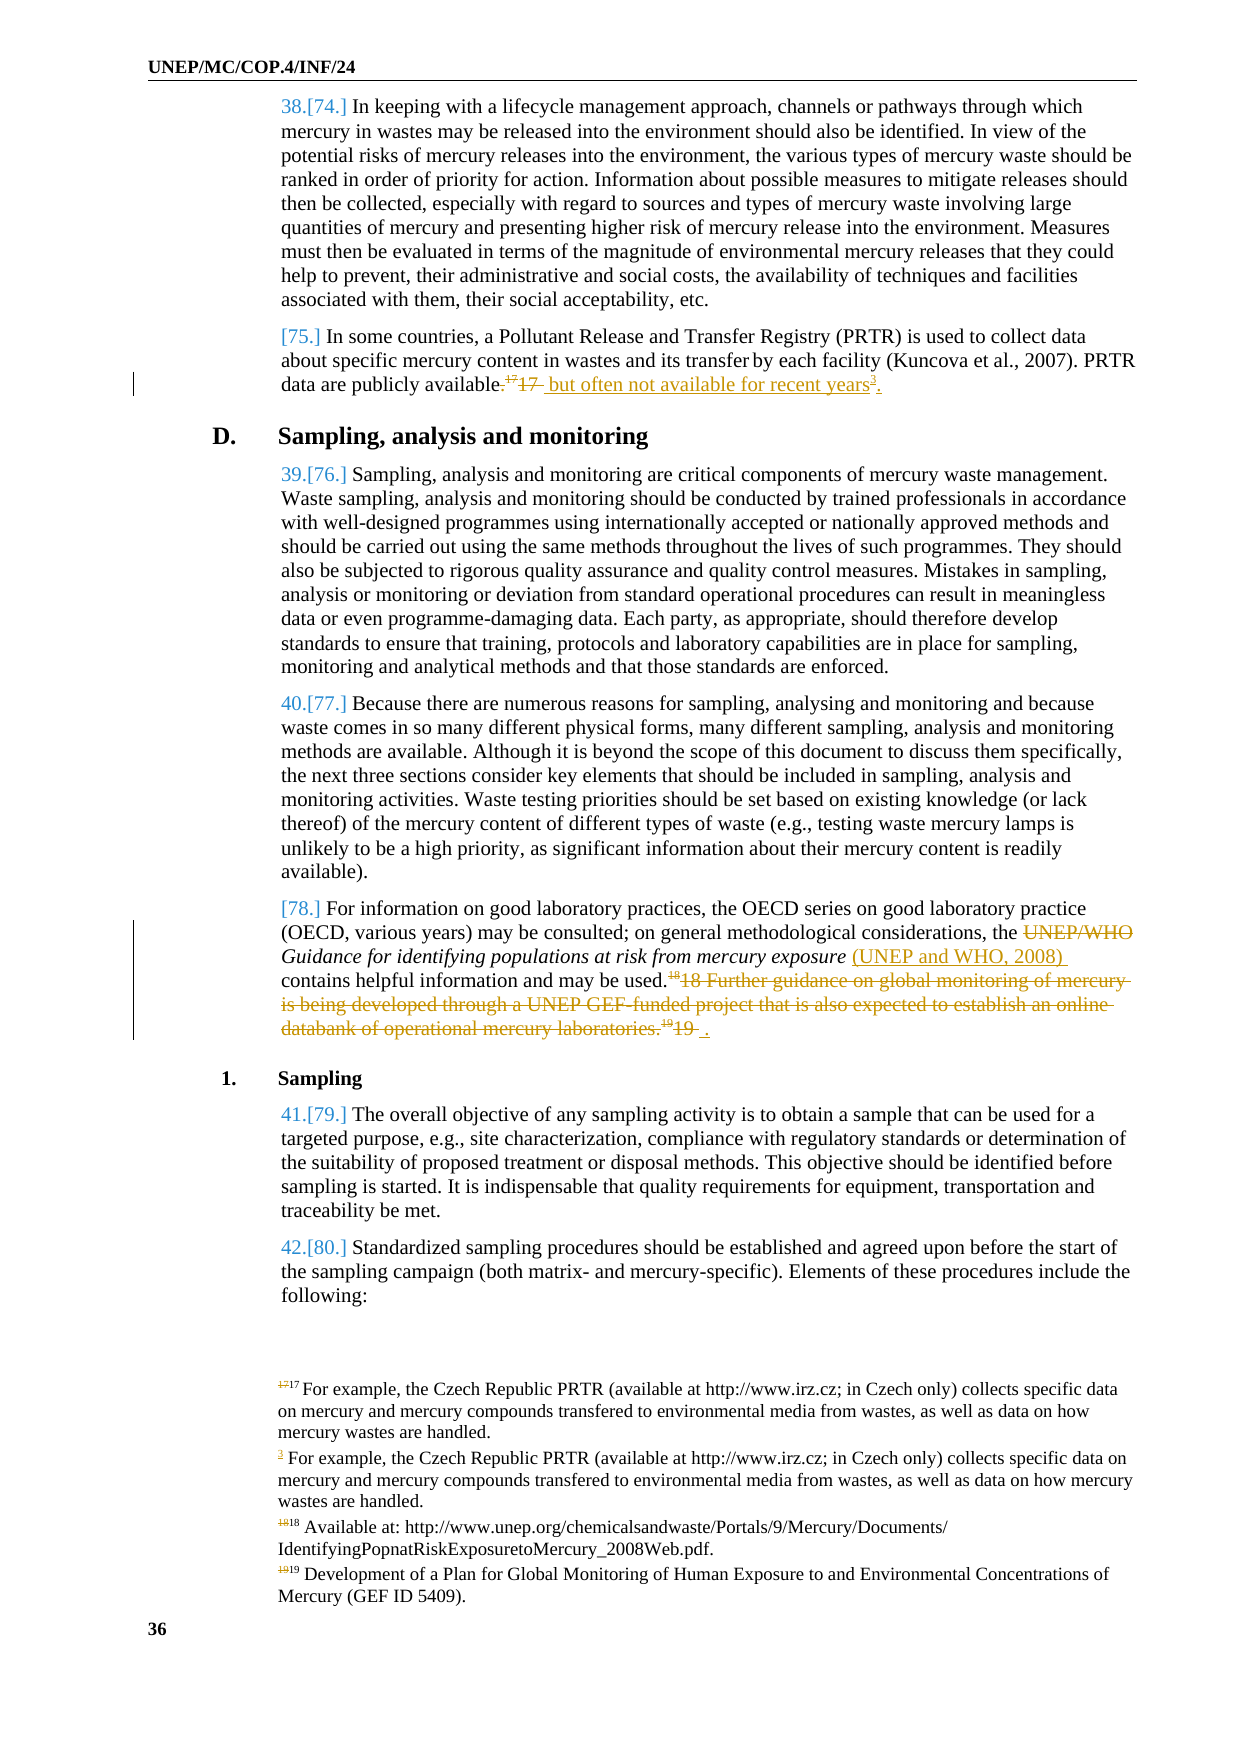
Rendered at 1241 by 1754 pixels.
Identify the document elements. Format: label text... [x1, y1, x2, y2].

list In some countries, a Pollutant Release and Transfer Registry (PRTR) is used to collect data about specific mercury content in wastes and its transfer by each facility (Kuncova et al., 2007). PRTR data are publicly available [281, 323, 1137, 396]
list In keeping with a lifecycle management approach, channels or pathways through which mercury in wastes may be released into the environment should also be identified. In view of the potential risks of mercury releases into the environment, the various types of mercury waste should be ranked in order of priority for action. Information about possible measures to mitigate releases should then be collected, especially with regard to sources and types of mercury waste involving large quantities of mercury and presenting higher risk of mercury release into the environment. Measures must then be evaluated in terms of the magnitude of environmental mercury releases that they could help to prevent, their administrative and social costs, the availability of techniques and facilities associated with them, their social acceptability, etc. [281, 94, 1137, 311]
text 1. Sampling [148, 1065, 1107, 1089]
list For information on good laboratory practices, the OECD series on good laboratory practice (OECD, various years) may be consulted; on general methodological considerations, the Guidance for identifying populations at risk from mercury exposure contains helpful information and may be used. [281, 896, 1137, 1040]
text D. Sampling, analysis and monitoring [148, 421, 1107, 449]
list The overall objective of any sampling activity is to obtain a sample that can be used for a targeted purpose, e.g., site characterization, compliance with regulatory standards or determination of the suitability of proposed treatment or disposal methods. This objective should be identified before sampling is started. It is indispensable that quality requirements for equipment, transportation and traceability be met. [281, 1102, 1137, 1222]
list Standardized sampling procedures should be established and agreed upon before the start of the sampling campaign (both matrix- and mercury-specific). Elements of these procedures include the following: [281, 1235, 1137, 1307]
list Because there are numerous reasons for sampling, analysing and monitoring and because waste comes in so many different physical forms, many different sampling, analysis and monitoring methods are available. Although it is beyond the scope of this document to discuss them specifically, the next three sections consider key elements that should be included in sampling, analysis and monitoring activities. Waste testing priorities should be set based on existing knowledge (or lack thereof) of the mercury content of different types of waste (e.g., testing waste mercury lamps is unlikely to be a high priority, as significant information about their mercury content is readily available). [281, 691, 1137, 883]
list Sampling, analysis and monitoring are critical components of mercury waste management. Waste sampling, analysis and monitoring should be conducted by trained professionals in accordance with well-designed programmes using internationally accepted or nationally approved methods and should be carried out using the same methods throughout the lives of such programmes. They should also be subjected to rigorous quality assurance and quality control measures. Mistakes in sampling, analysis or monitoring or deviation from standard operational procedures can result in meaningless data or even programme-damaging data. Each party, as appropriate, should therefore develop standards to ensure that training, protocols and laboratory capabilities are in place for sampling, monitoring and analytical methods and that those standards are enforced. [281, 462, 1137, 678]
